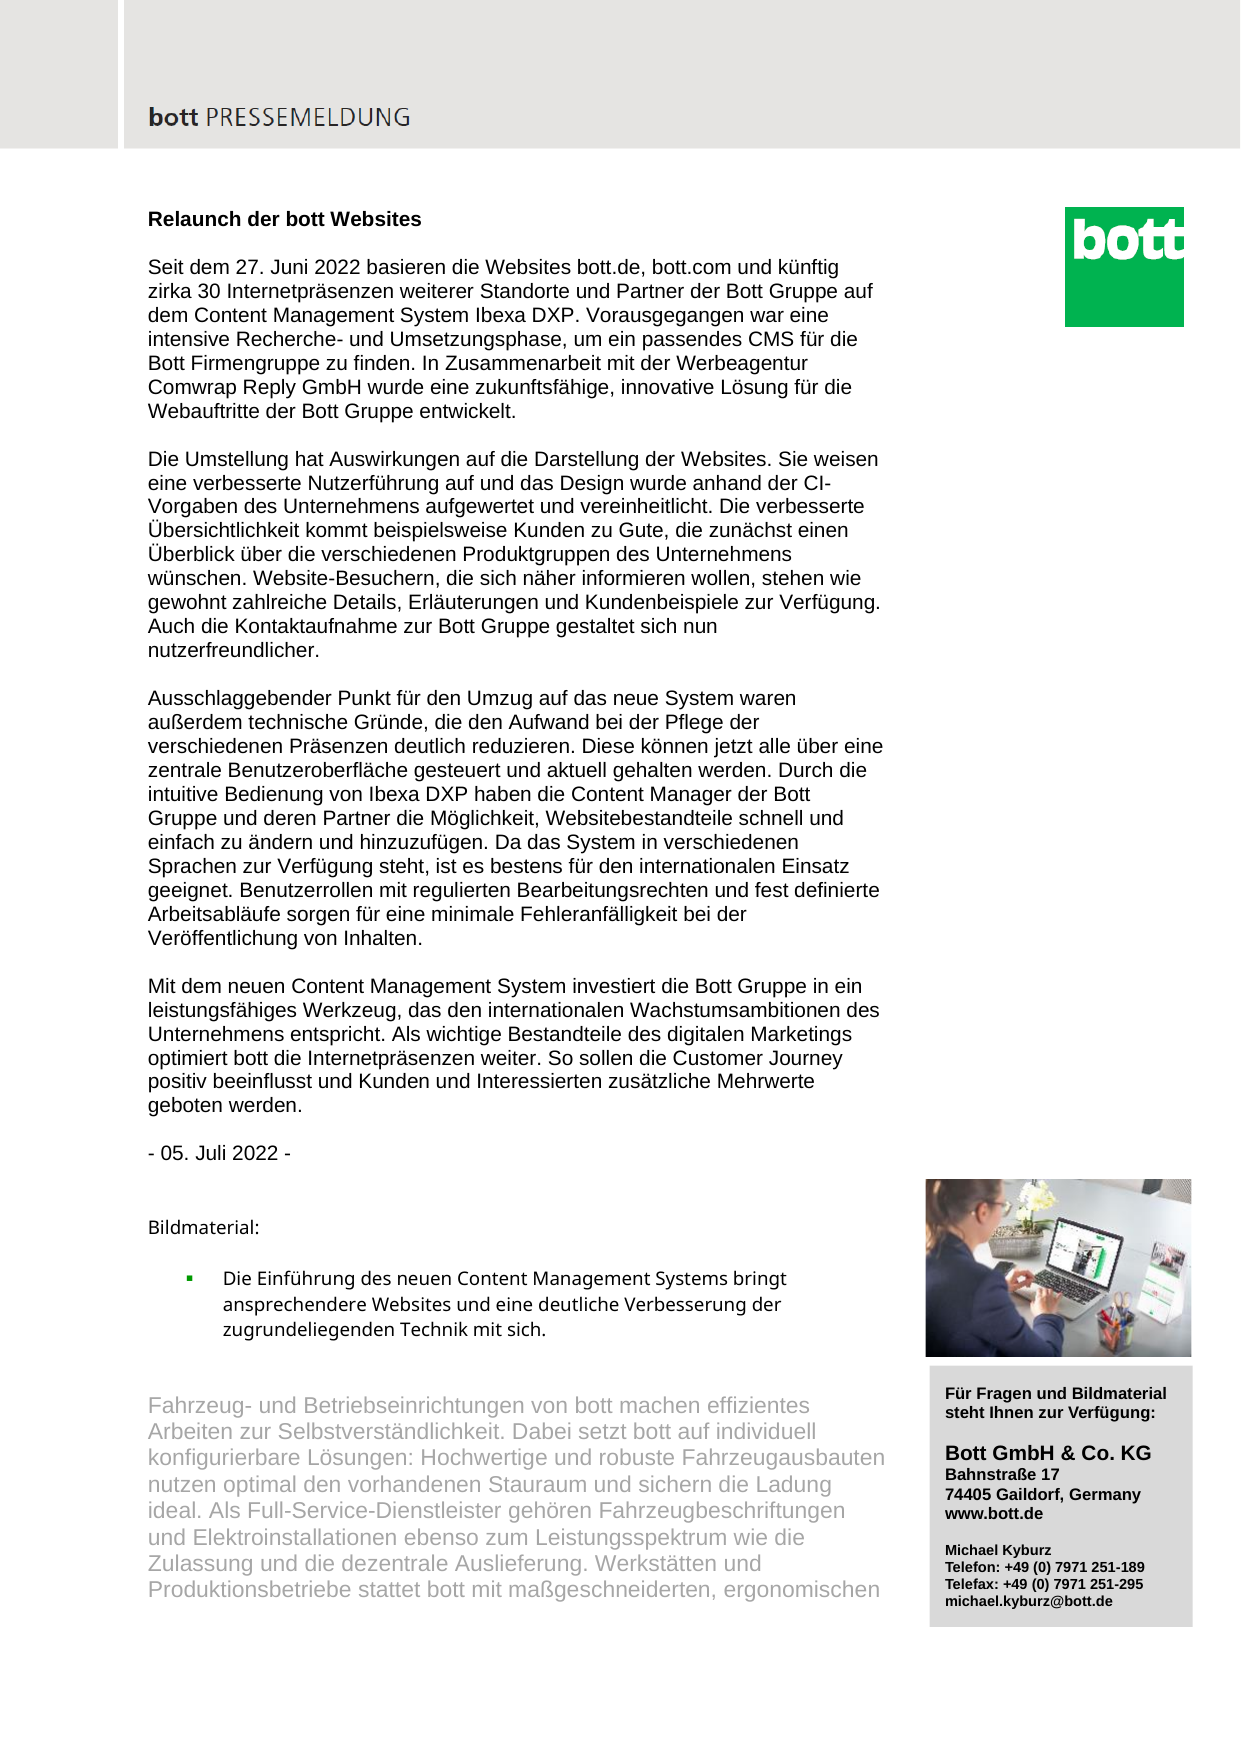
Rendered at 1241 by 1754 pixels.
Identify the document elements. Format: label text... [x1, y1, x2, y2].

picture [0, 0, 1241, 329]
text Seit dem 27. Juni 2022 basieren die Websites bott.de, bott.com und künftig zirka 30 Internetpräsenzen weiterer Standorte und Partner der Bott Gruppe auf dem Content Management System Ibexa DXP. Vorausgegangen war eine intensive Recherche- und Umsetzungsphase, um ein passendes CMS für die Bott Firmengruppe zu finden. In Zusammenarbeit mit der Werbeagentur Comwrap Reply GmbH wurde eine zukunftsfähige, innovative Lösung für die Webauftritte der Bott Gruppe entwickelt. [148, 255, 886, 422]
picture [925, 1179, 1192, 1357]
text Mit dem neuen Content Management System investiert die Bott Gruppe in ein leistungsfähiges Werkzeug, das den internationalen Wachstumsambitionen des Unternehmens entspricht. Als wichtige Bestandteile des digitalen Marketings optimiert bott die Internetpräsenzen weiter. So sollen die Customer Journey positiv beeinflusst und Kunden und Interessierten zusätzliche Mehrwerte geboten werden. [148, 973, 886, 1117]
text Relaunch der bott Websites [148, 207, 886, 231]
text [148, 1392, 886, 1602]
text - 05. Juli 2022 - [148, 1141, 886, 1165]
text Die Umstellung hat Auswirkungen auf die Darstellung der Websites. Sie weisen eine verbesserte Nutzerführung auf und das Design wurde anhand der CI-Vorgaben des Unternehmens aufgewertet und vereinheitlicht. Die verbesserte Übersichtlichkeit kommt beispielsweise Kunden zu Gute, die zunächst einen Überblick über die verschiedenen Produktgruppen des Unternehmens wünschen. Website-Besuchern, die sich näher informieren wollen, stehen wie gewohnt zahlreiche Details, Erläuterungen und Kundenbeispiele zur Verfügung. Auch die Kontaktaufnahme zur Bott Gruppe gestaltet sich nun nutzerfreundlicher. [148, 446, 886, 662]
text Ausschlaggebender Punkt für den Umzug auf das neue System waren außerdem technische Gründe, die den Aufwand bei der Pflege der verschiedenen Präsenzen deutlich reduzieren. Diese können jetzt alle über eine zentrale Benutzeroberfläche gesteuert und aktuell gehalten werden. Durch die intuitive Bedienung von Ibexa DXP haben die Content Manager der Bott Gruppe und deren Partner die Möglichkeit, Websitebestandteile schnell und einfach zu ändern und hinzuzufügen. Da das System in verschiedenen Sprachen zur Verfügung steht, ist es bestens für den internationalen Einsatz geeignet. Benutzerrollen mit regulierten Bearbeitungsrechten und fest definierte Arbeitsabläufe sorgen für eine minimale Fehleranfälligkeit bei der Veröffentlichung von Inhalten. [148, 686, 886, 949]
text Bildmaterial: [148, 1214, 886, 1240]
list Die Einführung des neuen Content Management Systems bringt ansprechendere Websites und eine deutliche Verbesserung der zugrundeliegenden Technik mit sich. [185, 1266, 886, 1342]
